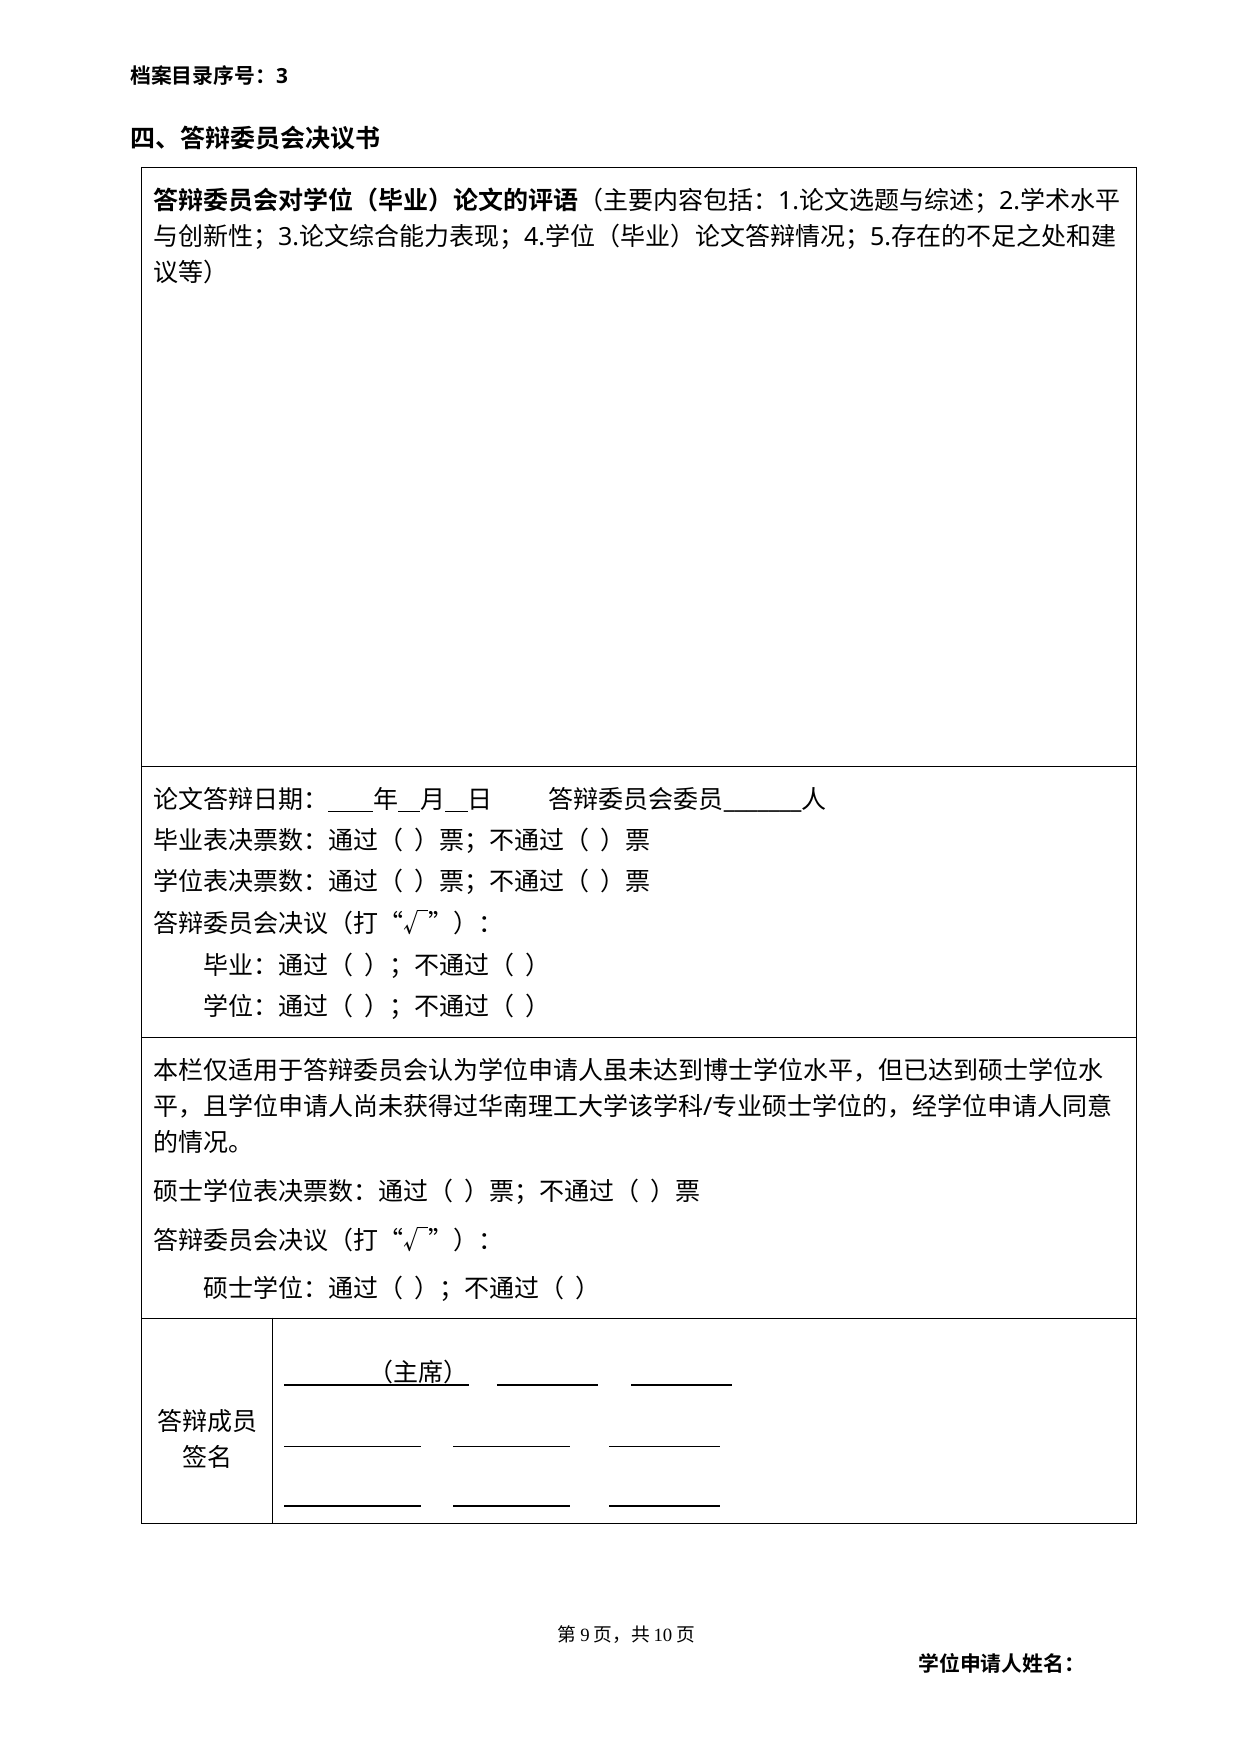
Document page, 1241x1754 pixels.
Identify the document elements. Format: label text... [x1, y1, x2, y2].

table_header 答辩委员会对学位（毕业）论文的评语（主要内容包括：1.论文选题与综述；2.学术水平与创新性；3.论文综合能力表现；4.学位（毕业）论文答辩情况；5.存在的不足之处和建议等） [142, 168, 1136, 766]
table_cell 本栏仅适用于答辩委员会认为学位申请人虽未达到博士学位水平，但已达到硕士学位水平，且学位申请人尚未获得过华南理工大学该学科/专业硕士学位的，经学位申请人同意的情况。 硕士学位表决票数：通过（ ）票；不通过（ ）票 答辩委员会决议（打“√”）： 硕士学位：通过（ ）；不通过（ ） [142, 1038, 1136, 1318]
text 四、答辩委员会决议书 [130, 118, 1122, 154]
table_cell 答辩成员签名 [142, 1319, 272, 1523]
table_cell （主席） [273, 1319, 1136, 1523]
table_cell 论文答辩日期： 年 月 日 答辩委员会委员_______人 毕业表决票数：通过（ ）票；不通过（ ）票 学位表决票数：通过（ ）票；不通过（ ）票 答辩委员会决议（打“√”）： 毕业：通过（ ）；不通过（ ） 学位：通过（ ）；不通过（ ） [142, 767, 1136, 1037]
